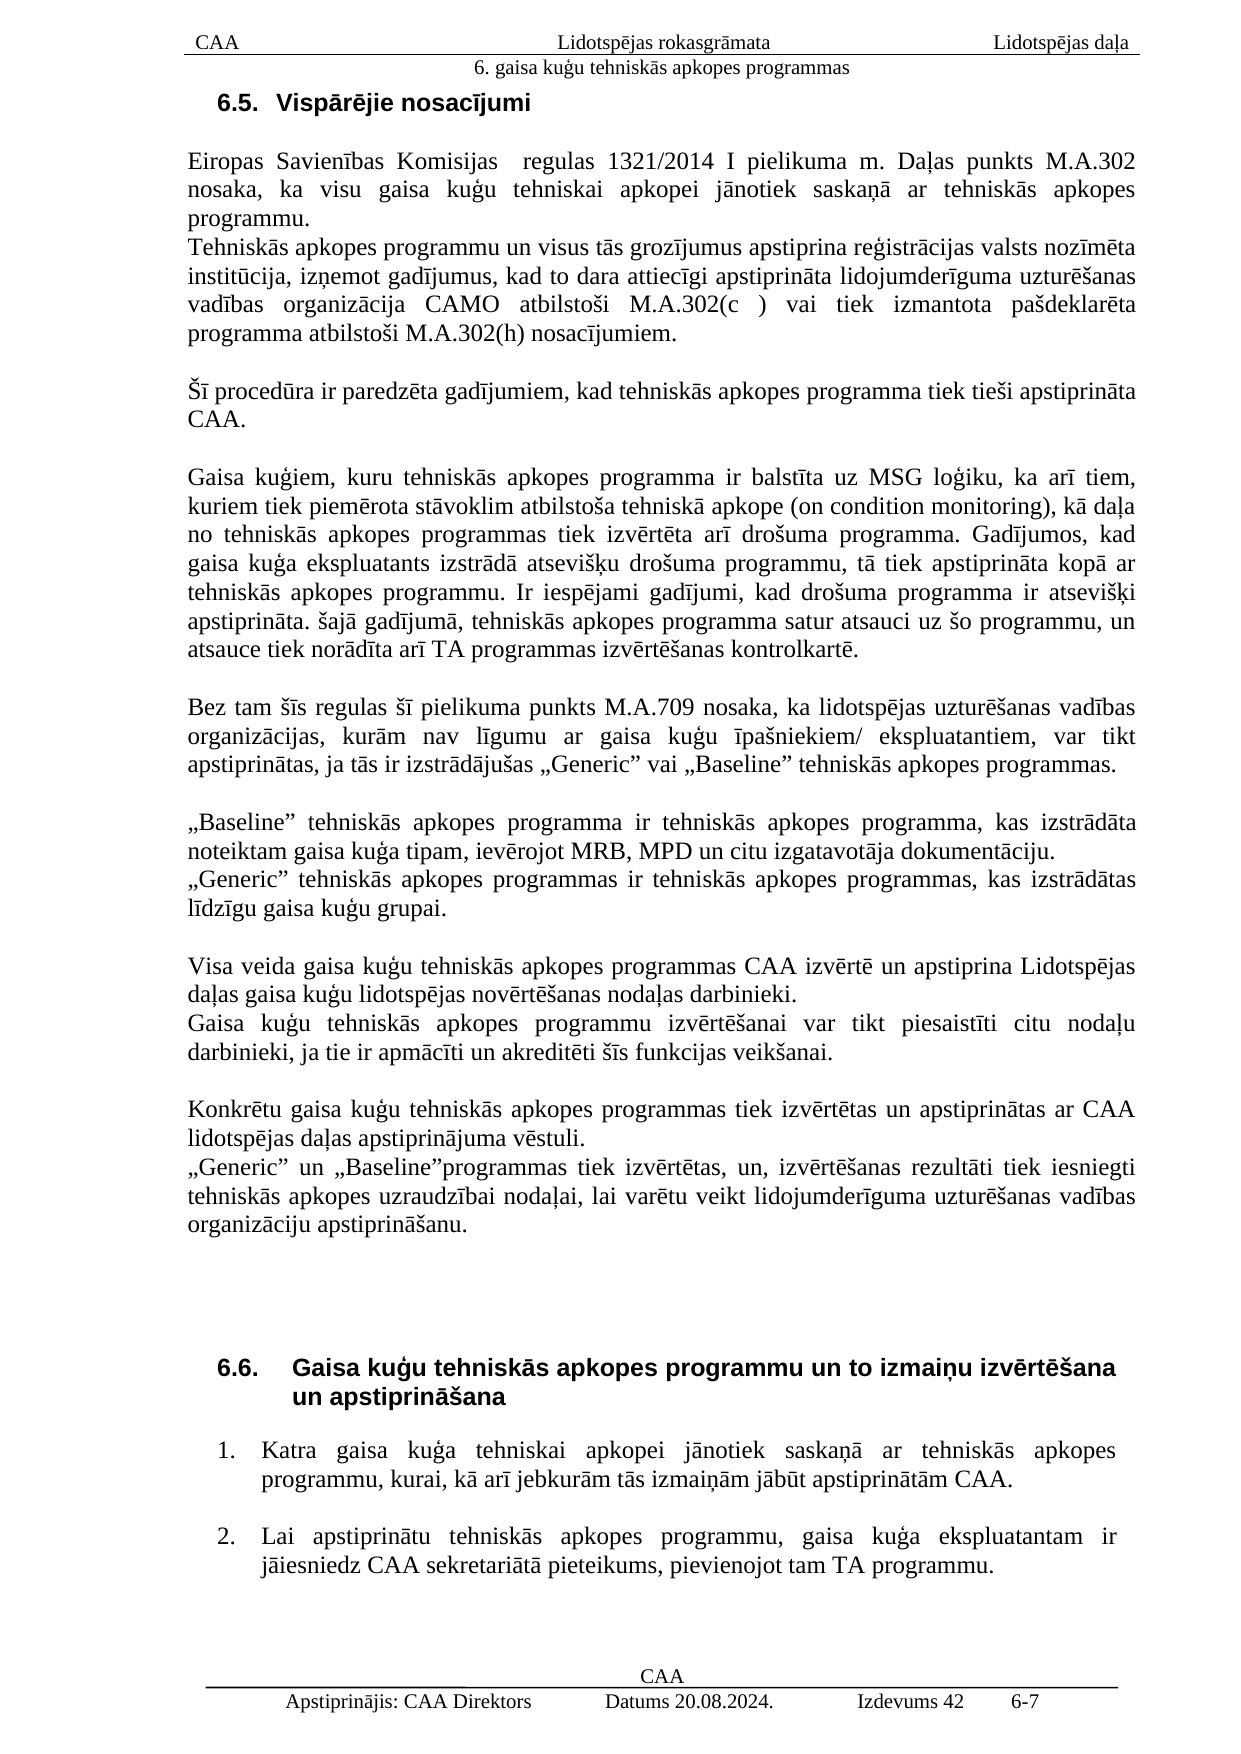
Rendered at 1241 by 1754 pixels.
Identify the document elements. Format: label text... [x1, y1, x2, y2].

text Visa veida gaisa kuģu tehniskās apkopes programmas CAA izvērtē un apstiprina Lidotspējas daļas gaisa kuģu lidotspējas novērtēšanas nodaļas darbinieki. [187, 951, 1137, 1008]
subtitle Vispārējie nosacījumi [217, 88, 1137, 117]
text Gaisa kuģiem, kuru tehniskās apkopes programma ir balstīta uz MSG loģiku, ka arī tiem, kuriem tiek piemērota stāvoklim atbilstoša tehniskā apkope (on condition monitoring), kā daļa no tehniskās apkopes programmas tiek izvērtēta arī drošuma programma. Gadījumos, kad gaisa kuģa ekspluatants izstrādā atsevišķu drošuma programmu, tā tiek apstiprināta kopā ar tehniskās apkopes programmu. Ir iespējami gadījumi, kad drošuma programma ir atsevišķi apstiprināta. šajā gadījumā, tehniskās apkopes programma satur atsauci uz šo programmu, un atsauce tiek norādīta arī TA programmas izvērtēšanas kontrolkartē. [187, 462, 1137, 663]
subtitle Gaisa kuģu tehniskās apkopes programmu un to izmaiņu izvērtēšana un apstiprināšana [217, 1353, 1117, 1411]
subtitle Eiropas Savienības Komisijas regulas 1321/2014 I pielikuma m. Daļas punkts M.A.302 nosaka, ka visu gaisa kuģu tehniskai apkopei jānotiek saskaņā ar tehniskās apkopes programmu. [187, 146, 1137, 232]
text Bez tam šīs regulas šī pielikuma punkts M.A.709 nosaka, ka lidotspējas uzturēšanas vadības organizācijas, kurām nav līgumu ar gaisa kuģu īpašniekiem/ ekspluatantiem, var tikt apstiprinātas, ja tās ir izstrādājušas „Generic” vai „Baseline” tehniskās apkopes programmas. [187, 692, 1137, 778]
text Gaisa kuģu tehniskās apkopes programmu izvērtēšanai var tikt piesaistīti citu nodaļu darbinieki, ja tie ir apmācīti un akreditēti šīs funkcijas veikšanai. [187, 1008, 1137, 1066]
list Lai apstiprinātu tehniskās apkopes programmu, gaisa kuģa ekspluatantam ir jāiesniedz CAA sekretariātā , pievienojot tam TA programmu. [217, 1521, 1117, 1579]
text Konkrētu gaisa kuģu tehniskās apkopes programmas tiek izvērtētas un apstiprinātas ar CAA lidotspējas daļas apstiprinājuma vēstuli. [187, 1094, 1137, 1152]
text „Generic” un „Baseline”programmas tiek izvērtētas, un, izvērtēšanas rezultāti tiek iesniegti tehniskās apkopes uzraudzībai nodaļai, lai varētu veikt lidojumderīguma uzturēšanas vadības organizāciju apstiprināšanu. [187, 1152, 1137, 1238]
text Šī procedūra ir paredzēta gadījumiem, kad tehniskās apkopes programma tiek tieši apstiprināta CAA. [187, 376, 1137, 433]
text „Baseline” tehniskās apkopes programma ir tehniskās apkopes programma, kas izstrādāta noteiktam gaisa kuģa tipam, ievērojot MRB, MPD un citu izgatavotāja dokumentāciju. [187, 807, 1137, 864]
text „Generic” tehniskās apkopes programmas ir tehniskās apkopes programmas, kas izstrādātas līdzīgu gaisa kuģu grupai. [187, 864, 1137, 922]
text Tehniskās apkopes programmu un visus tās grozījumus apstiprina reģistrācijas valsts nozīmēta institūcija, izņemot gadījumus, kad to dara attiecīgi apstiprināta lidojumderīguma uzturēšanas vadības organizācija CAMO atbilstoši M.A.302(c ) vai tiek izmantota pašdeklarēta programma atbilstoši M.A.302(h) nosacījumiem. [187, 232, 1137, 347]
list Katra gaisa kuģa tehniskai apkopei jānotiek saskaņā ar tehniskās apkopes programmu, kurai, kā arī jebkurām tās izmaiņām jābūt apstiprinātām CAA. [217, 1435, 1117, 1492]
